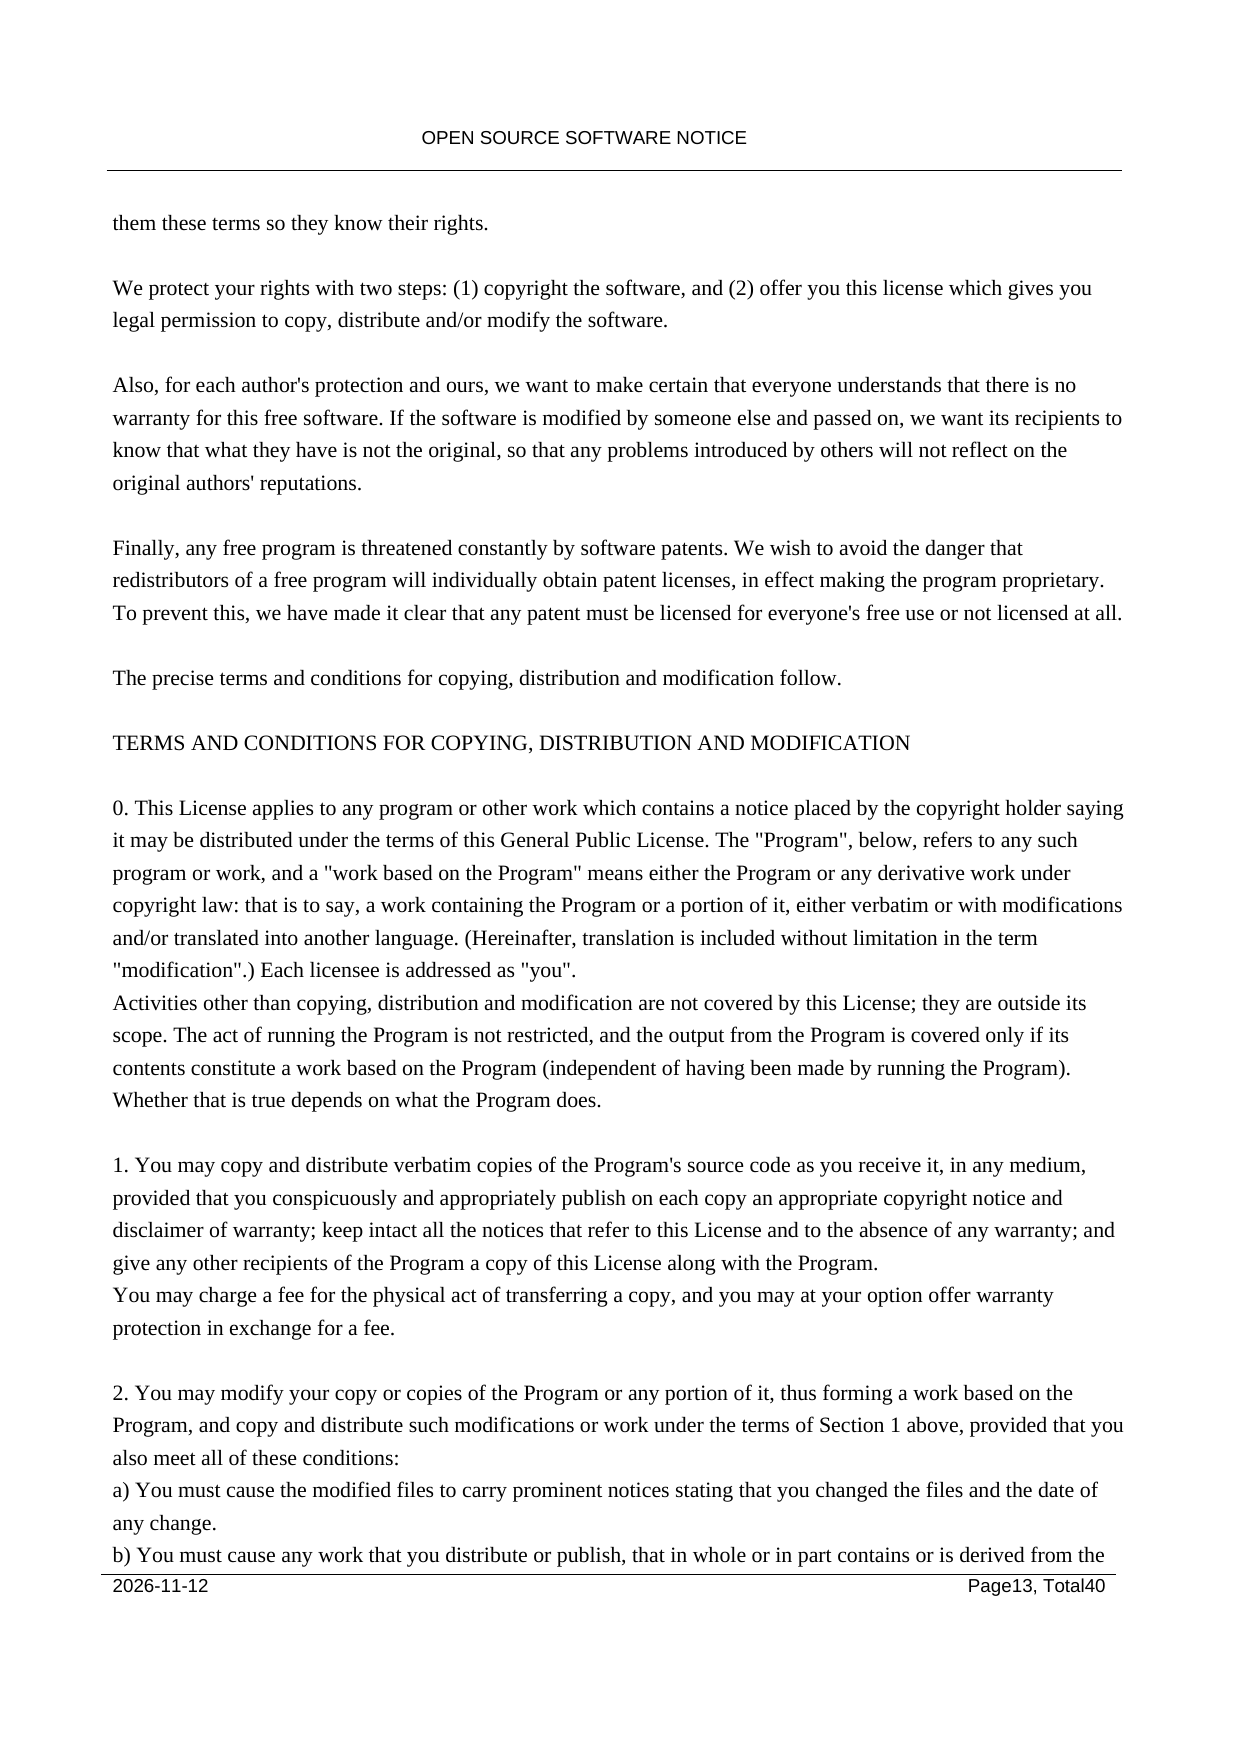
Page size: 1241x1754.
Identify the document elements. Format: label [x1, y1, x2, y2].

text [112, 206, 1128, 1571]
